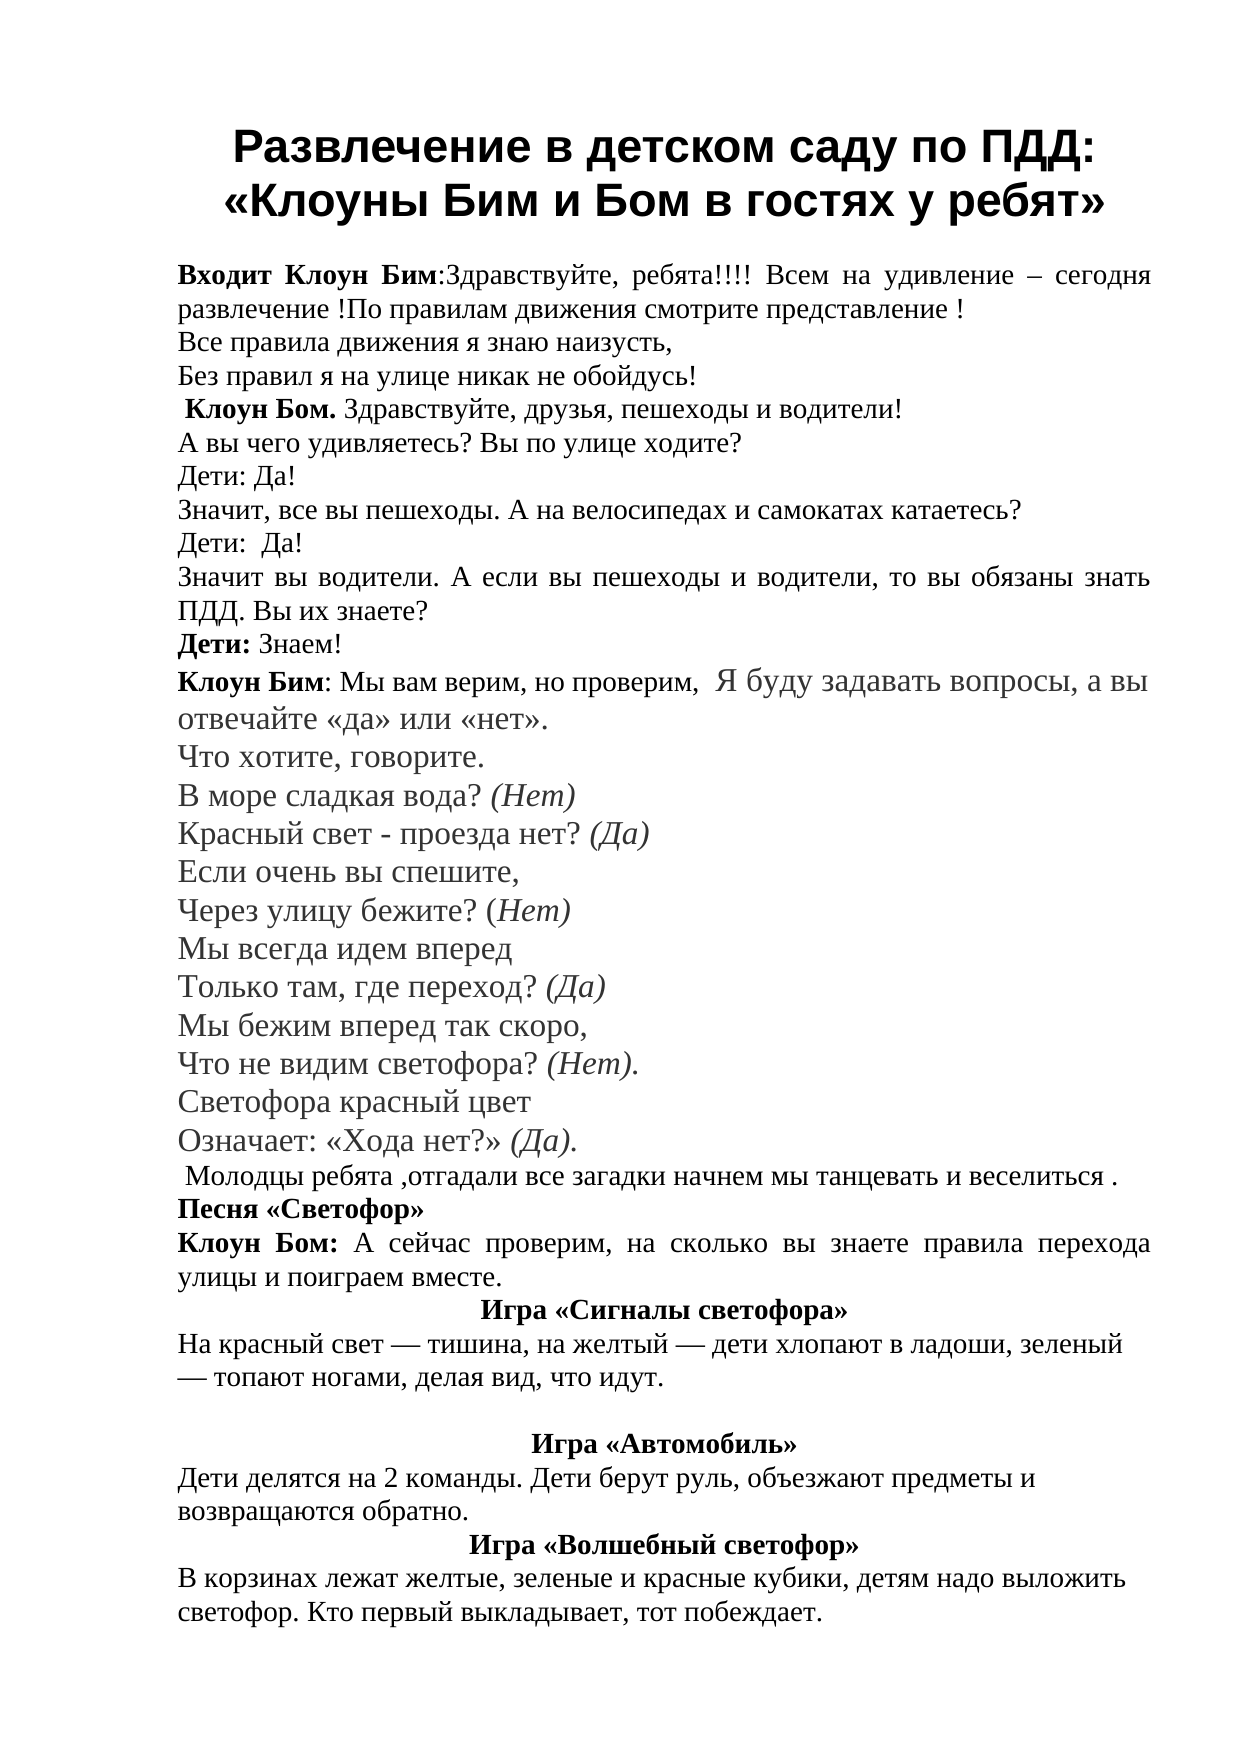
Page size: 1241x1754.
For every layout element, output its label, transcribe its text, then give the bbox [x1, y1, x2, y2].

text Молодцы ребята ,отгадали все загадки начнем мы танцевать и веселиться . [177, 1158, 1152, 1192]
text Значит вы водители. А если вы пешеходы и водители, то вы обязаны знать ПДД. Вы их знаете? [177, 559, 1152, 626]
text В море сладкая вода? (Нет) [177, 775, 1152, 813]
text Светофора красный цвет [177, 1081, 1152, 1120]
text Что не видим светофора? (Нет). [177, 1043, 1152, 1081]
text Игра «Автомобиль» [177, 1426, 1152, 1460]
text Через улицу бежите? (Нет) [177, 890, 1152, 928]
text А вы чего удивляетесь? Вы по улице ходите? [177, 425, 1152, 458]
text Красный свет - проезда нет? (Да) [177, 813, 1152, 851]
text Без правил я на улице никак не обойдусь! [177, 358, 1152, 391]
text Мы бежим вперед так скоро, [177, 1005, 1152, 1043]
text Только там, где переход? (Да) [177, 966, 1152, 1005]
text Песня «Светофор» [177, 1192, 1152, 1225]
text Все правила движения я знаю наизусть, [177, 324, 1152, 358]
text В корзинах лежат желтые, зеленые и красные кубики, детям надо выложить светофор. Кто первый выкладывает, тот побеждает. [177, 1561, 1152, 1628]
text Дети делятся на 2 команды. Дети берут руль, объезжают предметы и возвращаются обратно. [177, 1460, 1152, 1527]
text Что хотите, говорите. [177, 736, 1152, 775]
text Развлечение в детском саду по ПДД: «Клоуны Бим и Бом в гостях у ребят» [177, 118, 1152, 226]
text Значит, все вы пешеходы. А на велосипедах и самокатах катаетесь? [177, 492, 1152, 526]
text Входит Клоун Бим:Здравствуйте, ребята!!!! Всем на удивление – сегодня развлечение !По правилам движения смотрите представление ! [177, 257, 1152, 324]
text Дети: Да! [177, 458, 1152, 492]
text На красный свет — тишина, на желтый — дети хлопают в ладоши, зеленый — топают ногами, делая вид, что идут. [177, 1326, 1152, 1393]
text Означает: «Хода нет?» (Да). [177, 1120, 1152, 1158]
text Игра «Сигналы светофора» [177, 1292, 1152, 1326]
text Если очень вы спешите, [177, 851, 1152, 890]
text Дети: Да! [177, 526, 1152, 559]
text Клоун Бом. Здравствуйте, друзья, пешеходы и водители! [177, 391, 1152, 425]
text Дети: Знаем! [177, 626, 1152, 660]
text Клоун Бим: Мы вам верим, но проверим, Я буду задавать вопросы, а вы отвечайте «да» или «нет». [177, 660, 1152, 736]
text Клоун Бом: А сейчас проверим, на сколько вы знаете правила перехода улицы и поиграем вместе. [177, 1225, 1152, 1292]
text Мы всегда идем вперед [177, 928, 1152, 966]
text Игра «Волшебный светофор» [177, 1527, 1152, 1561]
